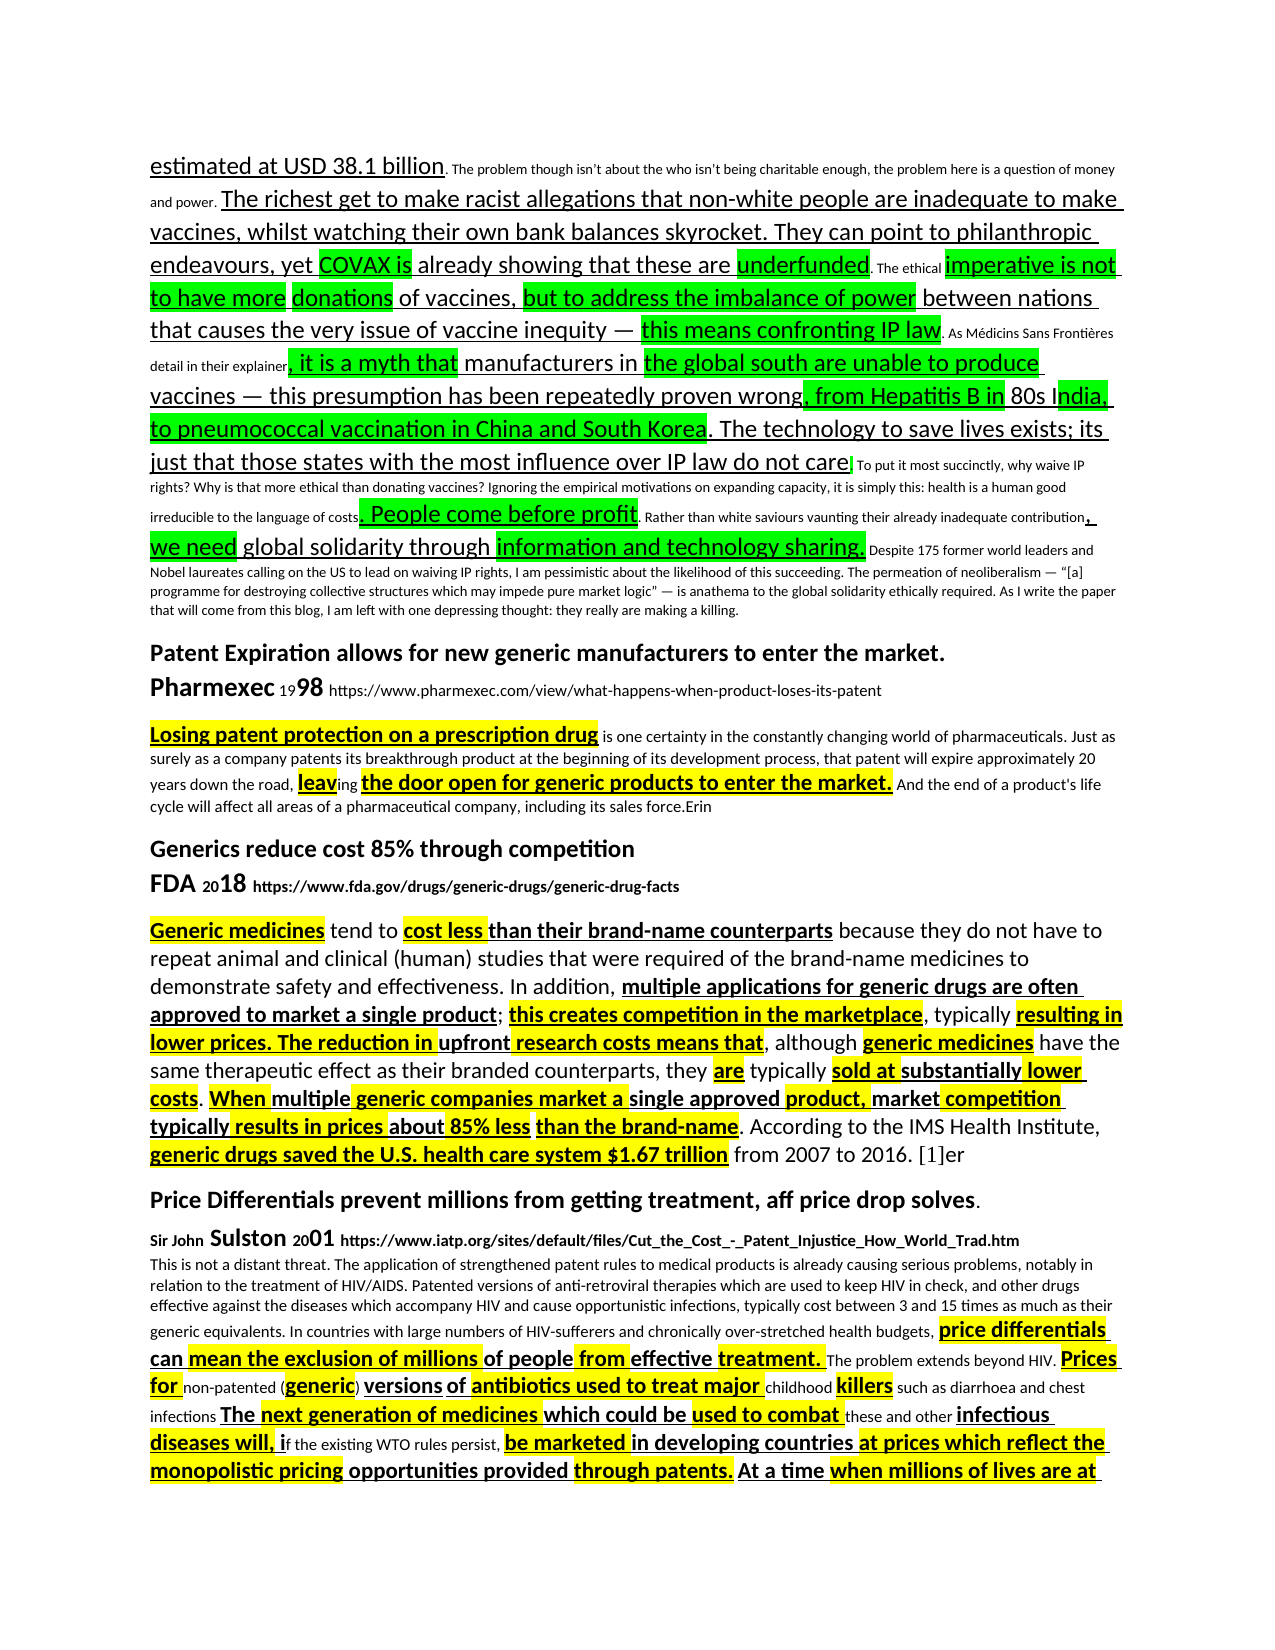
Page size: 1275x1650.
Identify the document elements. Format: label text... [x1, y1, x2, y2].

text Losing patent protection on a prescription drug is one certainty in the constantly changing world of pharmaceuticals. Just as surely as a company patents its breakthrough product at the beginning of its development process, that patent will expire approximately 20 years down the road, leaving the door open for generic products to enter the market. And the end of a product's life cycle will affect all areas of a pharmaceutical company, including its sales force.Erin [150, 720, 1125, 817]
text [150, 150, 1125, 619]
subtitle Generics reduce cost 85% through competition [150, 833, 1125, 864]
subtitle Sir John Sulston 2001 https://www.iatp.org/sites/default/files/Cut_the_Cost_-_Patent_Injustice_How_World_Trad.htm [150, 1222, 1125, 1252]
text FDA 2018 https://www.fda.gov/drugs/generic-drugs/generic-drug-facts [150, 866, 1125, 899]
subtitle Patent Expiration allows for new generic manufacturers to enter the market. [150, 637, 1125, 668]
text Pharmexec 1998 https://www.pharmexec.com/view/what-happens-when-product-loses-its-patent [150, 670, 1125, 703]
subtitle Price Differentials prevent millions from getting treatment, aff price drop solves. [150, 1185, 1125, 1215]
text Generic medicines tend to cost less than their brand-name counterparts because they do not have to repeat animal and clinical (human) studies that were required of the brand-name medicines to demonstrate safety and effectiveness. In addition, multiple applications for generic drugs are often approved to market a single product; this creates competition in the marketplace, typically resulting in lower prices. The reduction in upfront research costs means that, although generic medicines have the same therapeutic effect as their branded counterparts, they are typically sold at substantially lower costs. When multiple generic companies market a single approved product, market competition typically results in prices about 85% less than the brand-name. According to the IMS Health Institute, generic drugs saved the U.S. health care system $1.67 trillion from 2007 to 2016. [1]er [150, 916, 1125, 1168]
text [150, 1255, 1125, 1484]
